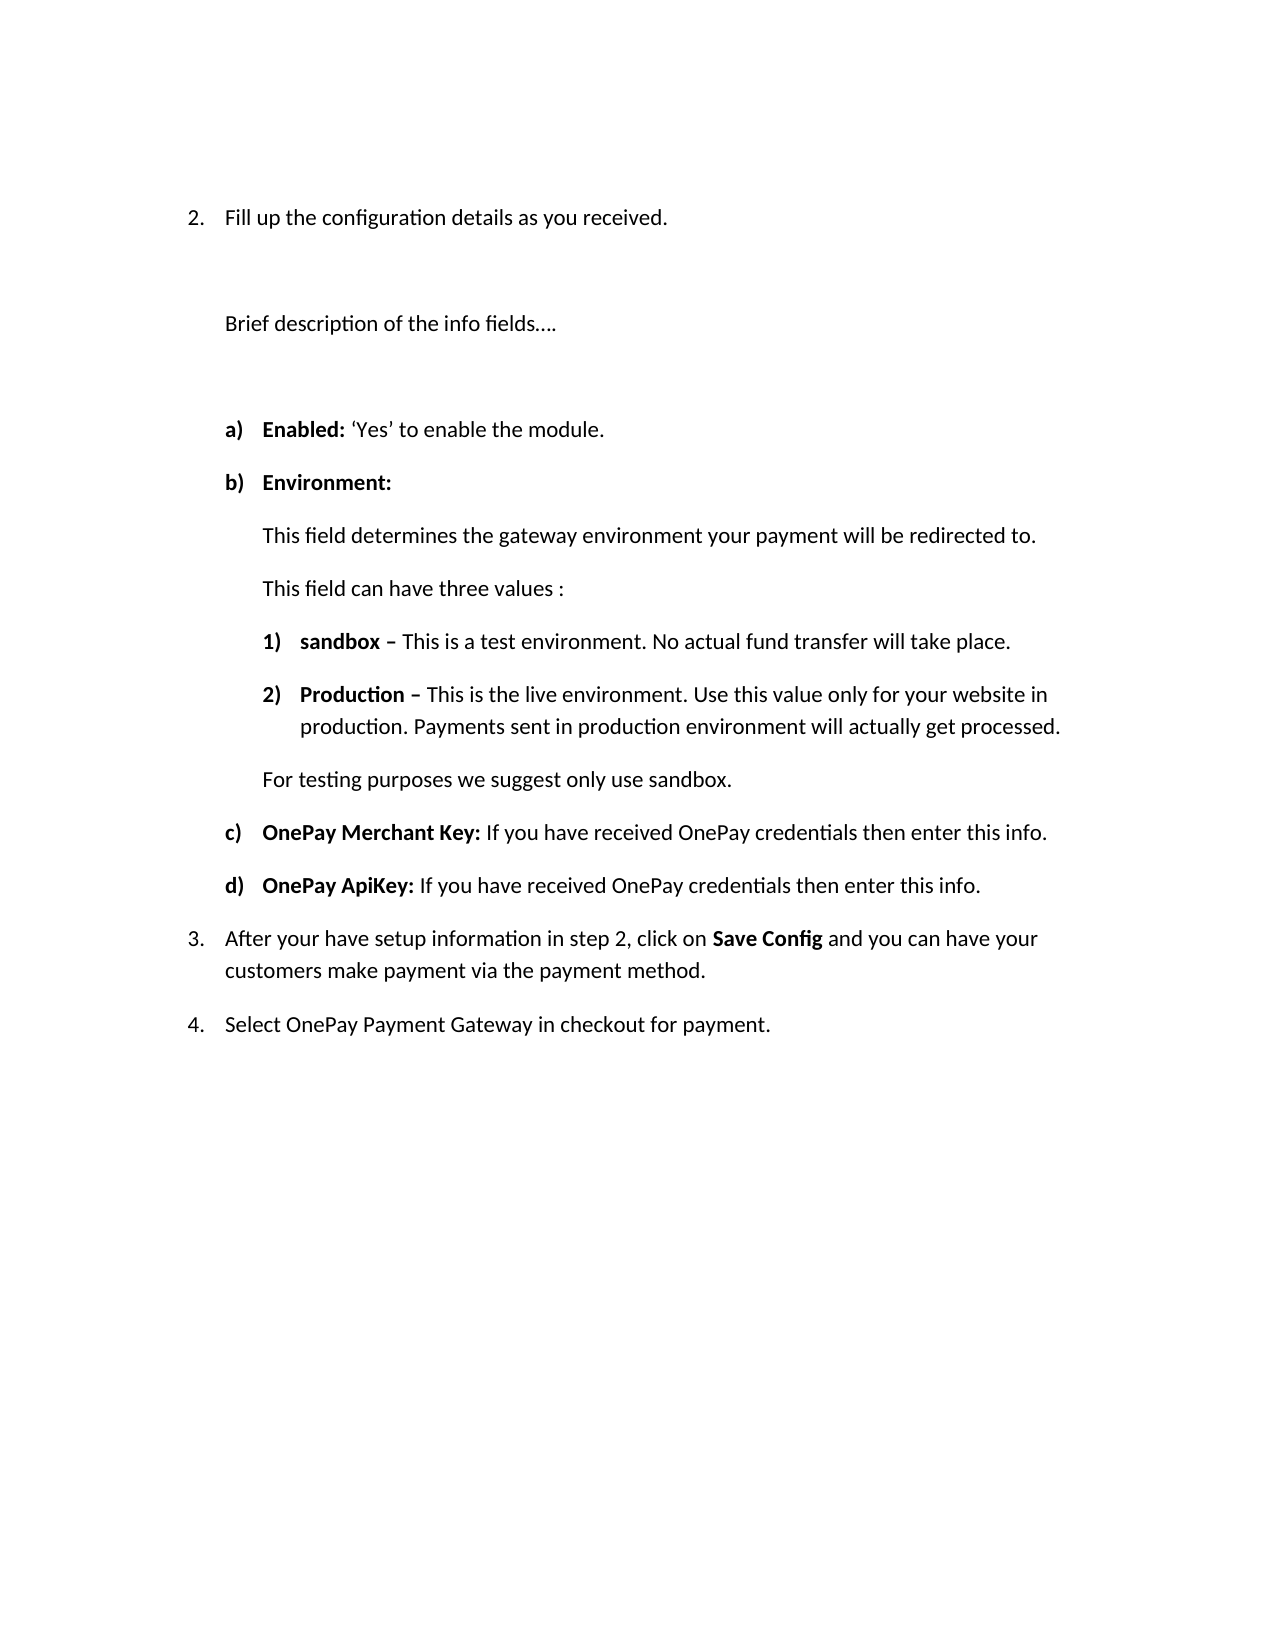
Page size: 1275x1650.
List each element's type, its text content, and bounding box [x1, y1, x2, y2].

list This field determines the gateway environment your payment will be redirected to. [262, 521, 1125, 549]
list Production – This is the live environment. Use this value only for your website in production. Payments sent in production environment will actually get processed. [262, 680, 1125, 740]
list Fill up the configuration details as you received. [187, 203, 1125, 231]
list This field can have three values : [262, 574, 1125, 602]
list Select OnePay Payment Gateway in checkout for payment. [187, 1010, 1125, 1038]
list Enabled: ‘Yes’ to enable the module. [225, 415, 1125, 443]
list Environment: [225, 468, 1125, 496]
list OnePay ApiKey: If you have received OnePay credentials then enter this info. [225, 871, 1125, 899]
list sandbox – This is a test environment. No actual fund transfer will take place. [262, 627, 1125, 655]
list OnePay Merchant Key: If you have received OnePay credentials then enter this info. [225, 818, 1125, 846]
list Brief description of the info fields…. [225, 309, 1125, 337]
list After your have setup information in step 2, click on Save Config and you can have your customers make payment via the payment method. [187, 924, 1125, 985]
text For testing purposes we suggest only use sandbox. [262, 765, 1125, 793]
